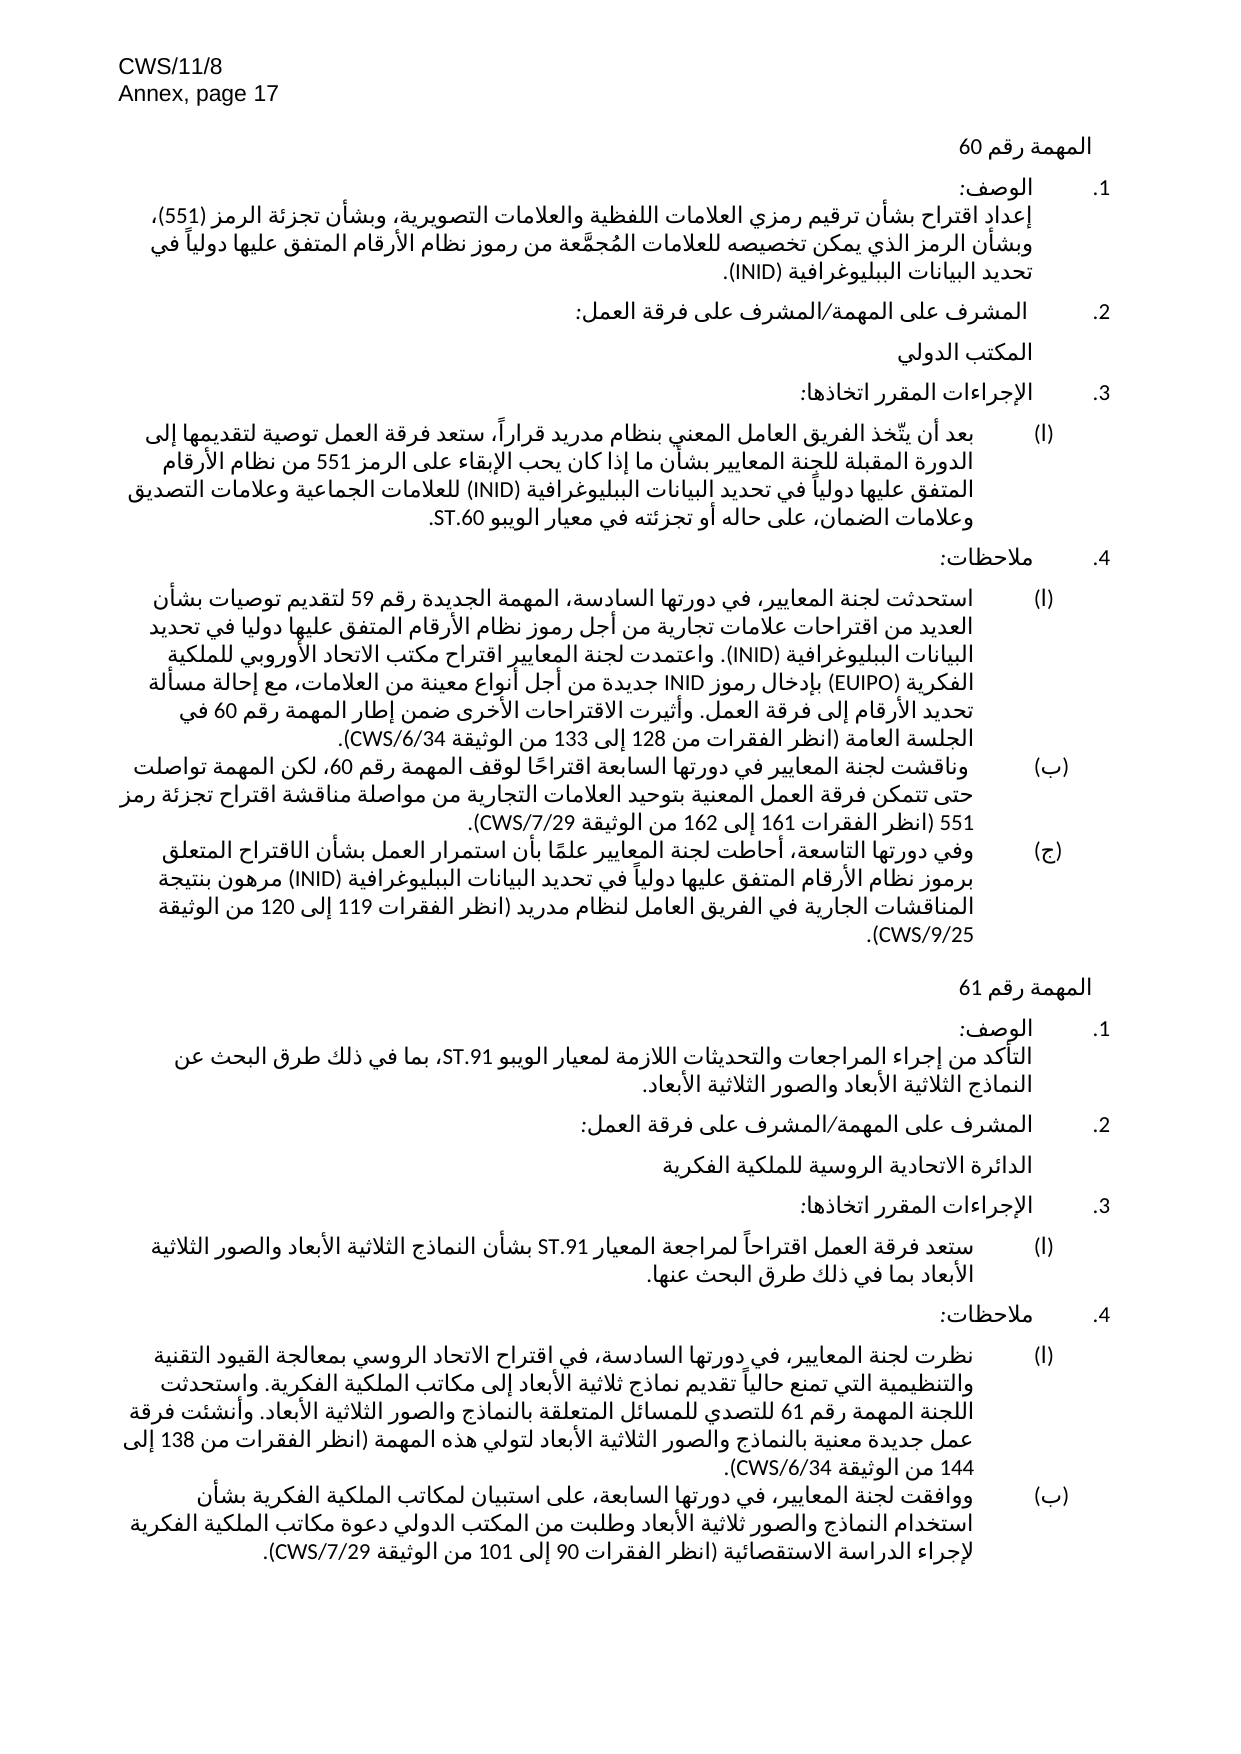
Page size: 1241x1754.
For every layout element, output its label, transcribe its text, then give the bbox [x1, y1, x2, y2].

list الإجراءات المقرر اتخاذها: [118, 378, 1092, 406]
list الوصف: [118, 173, 1092, 201]
list الإجراءات المقرر اتخاذها: [118, 1191, 1092, 1219]
list ستعد فرقة العمل اقتراحاً لمراجعة المعيار ST.91 بشأن النماذج الثلاثية الأبعاد والصور الثلاثية الأبعاد بما في ذلك طرق البحث عنها. [118, 1232, 1033, 1288]
list ووافقت لجنة المعايير، في دورتها السابعة، على استبيان لمكاتب الملكية الفكرية بشأن استخدام النماذج والصور ثلاثية الأبعاد وطلبت من المكتب الدولي دعوة مكاتب الملكية الفكرية لإجراء الدراسة الاستقصائية (انظر الفقرات 90 إلى 101 من الوثيقة CWS/7/29). [118, 1481, 1033, 1565]
subtitle المهمة رقم 61 [118, 973, 1092, 1001]
text التأكد من إجراء المراجعات والتحديثات اللازمة لمعيار الويبو ST.91، بما في ذلك طرق البحث عن النماذج الثلاثية الأبعاد والصور الثلاثية الأبعاد. [118, 1042, 1033, 1098]
text إعداد اقتراح بشأن ترقيم رمزي العلامات اللفظية والعلامات التصويرية، وبشأن تجزئة الرمز (551)، وبشأن الرمز الذي يمكن تخصيصه للعلامات المُجمَّعة من رموز نظام الأرقام المتفق عليها دولياً في تحديد البيانات الببليوغرافية (INID). [118, 201, 1033, 285]
list ملاحظات: [118, 1300, 1092, 1328]
list ملاحظات: [118, 543, 1092, 571]
text المكتب الدولي [118, 338, 1033, 366]
list المشرف على المهمة/المشرف على فرقة العمل: [118, 1110, 1092, 1138]
list نظرت لجنة المعايير، في دورتها السادسة، في اقتراح الاتحاد الروسي بمعالجة القيود التقنية والتنظيمية التي تمنع حالياً تقديم نماذج ثلاثية الأبعاد إلى مكاتب الملكية الفكرية. واستحدثت اللجنة المهمة رقم 61 للتصدي للمسائل المتعلقة بالنماذج والصور الثلاثية الأبعاد. وأنشئت فرقة عمل جديدة معنية بالنماذج والصور الثلاثية الأبعاد لتولي هذه المهمة (انظر الفقرات من 138 إلى 144 من الوثيقة CWS/6/34). [118, 1341, 1033, 1481]
list المشرف على المهمة/المشرف على فرقة العمل: [118, 297, 1092, 325]
list الوصف: [118, 1014, 1092, 1042]
list وناقشت لجنة المعايير في دورتها السابعة اقتراحًا لوقف المهمة رقم 60، لكن المهمة تواصلت حتى تتمكن فرقة العمل المعنية بتوحيد العلامات التجارية من مواصلة مناقشة اقتراح تجزئة رمز 551 (انظر الفقرات 161 إلى 162 من الوثيقة CWS/7/29). [118, 752, 1033, 836]
text الدائرة الاتحادية الروسية للملكية الفكرية [118, 1151, 1033, 1179]
list وفي دورتها التاسعة، أحاطت لجنة المعايير علمًا بأن استمرار العمل بشأن الاقتراح المتعلق برموز نظام الأرقام المتفق عليها دولياً في تحديد البيانات الببليوغرافية (INID) مرهون بنتيجة المناقشات الجارية في الفريق العامل لنظام مدريد (انظر الفقرات 119 إلى 120 من الوثيقة CWS/9/25). [118, 836, 1033, 948]
subtitle المهمة رقم 60 [118, 132, 1092, 160]
list استحدثت لجنة المعايير، في دورتها السادسة، المهمة الجديدة رقم 59 لتقديم توصيات بشأن العديد من اقتراحات علامات تجارية من أجل رموز نظام الأرقام المتفق عليها دوليا في تحديد البيانات الببليوغرافية (INID). واعتمدت لجنة المعايير اقتراح مكتب الاتحاد الأوروبي للملكية الفكرية (EUIPO) بإدخال رموز INID جديدة من أجل أنواع معينة من العلامات، مع إحالة مسألة تحديد الأرقام إلى فرقة العمل. وأثيرت الاقتراحات الأخرى ضمن إطار المهمة رقم 60 في الجلسة العامة (انظر الفقرات من 128 إلى 133 من الوثيقة CWS/6/34). [118, 584, 1033, 752]
list بعد أن يتّخذ الفريق العامل المعني بنظام مدريد قراراً، ستعد فرقة العمل توصية لتقديمها إلى الدورة المقبلة للجنة المعايير بشأن ما إذا كان يحب الإبقاء على الرمز 551 من نظام الأرقام المتفق عليها دولياً في تحديد البيانات الببليوغرافية (INID) للعلامات الجماعية وعلامات التصديق وعلامات الضمان، على حاله أو تجزئته في معيار الويبو ST.60. [118, 419, 1033, 531]
